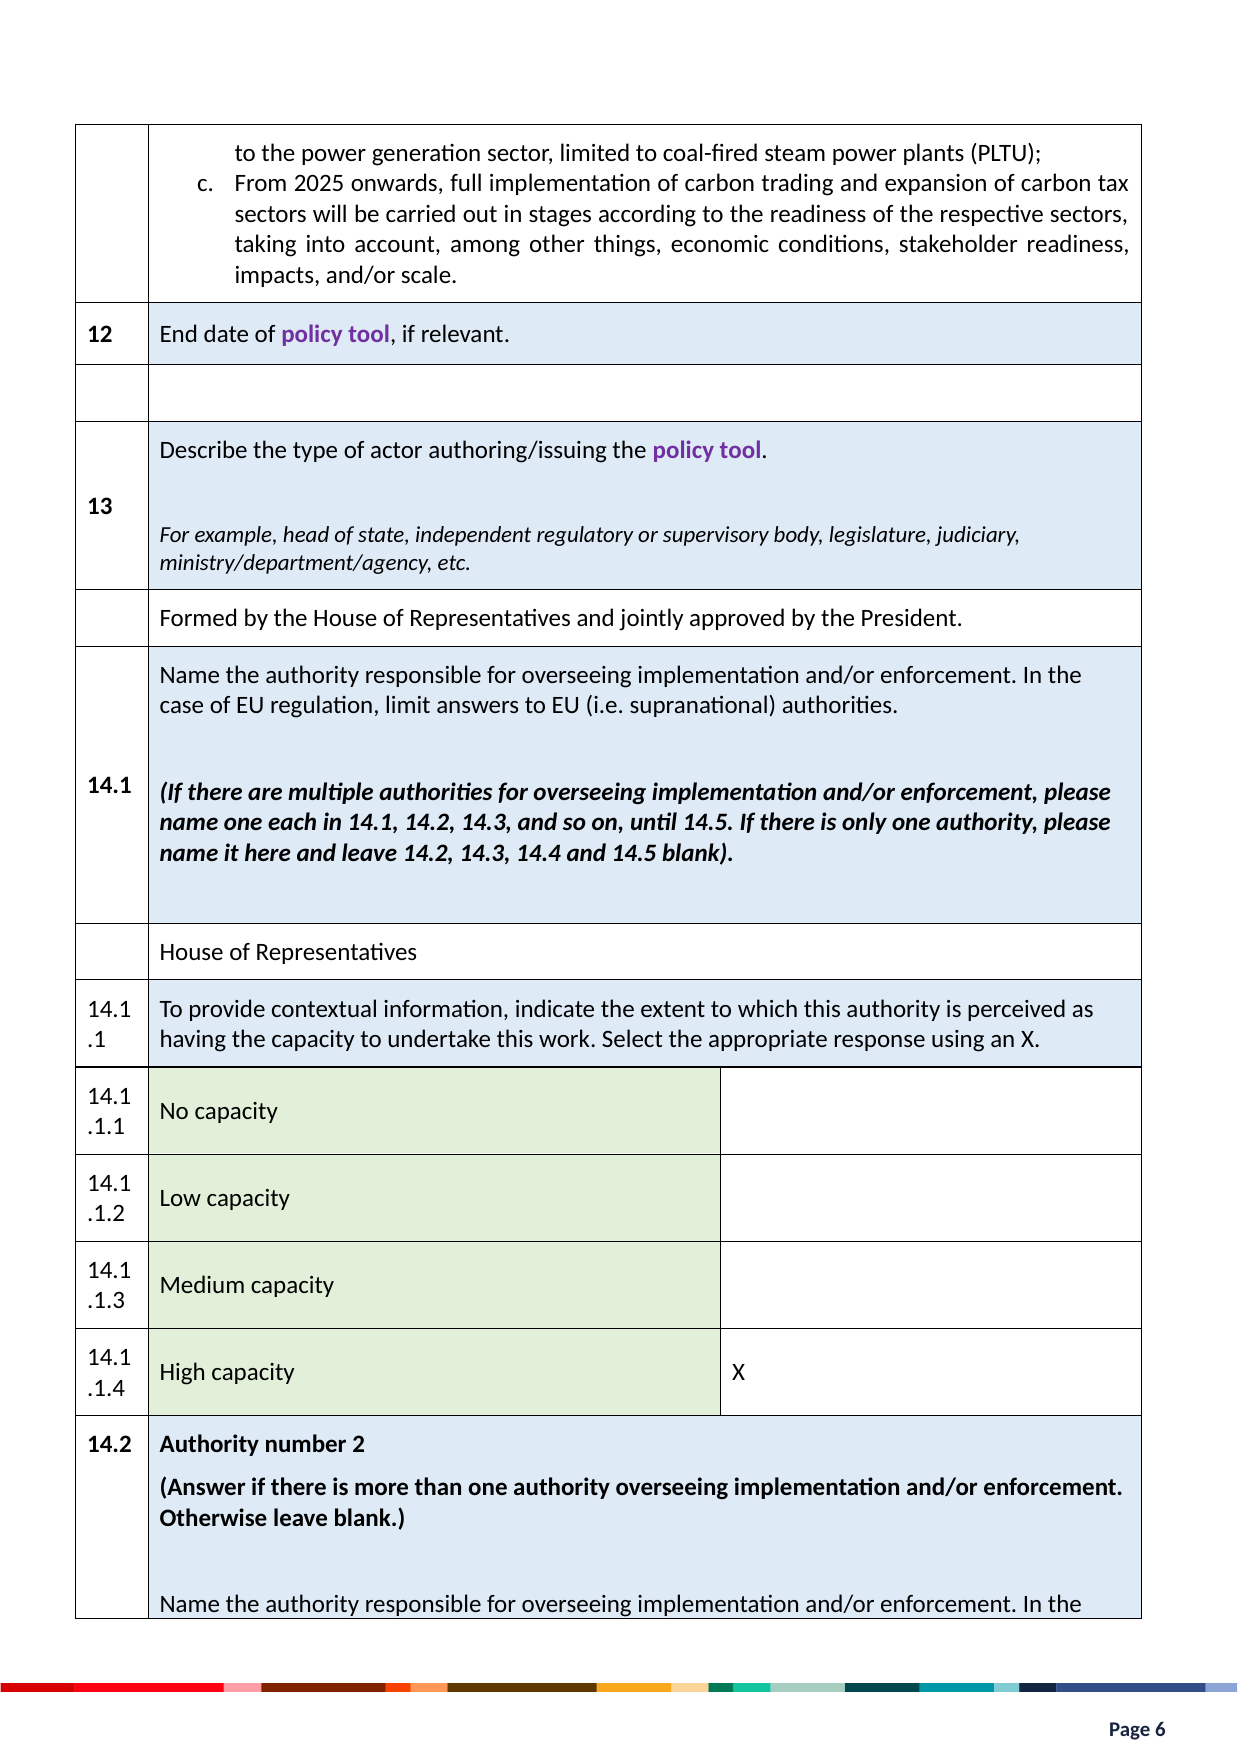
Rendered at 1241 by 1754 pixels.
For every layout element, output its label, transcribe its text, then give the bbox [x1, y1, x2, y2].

table_cell Formed by the House of Representatives and jointly approved by the President. [149, 590, 1141, 646]
table_cell 14.1.1.1 [76, 1068, 148, 1153]
table_cell [721, 1068, 1141, 1153]
table_cell No capacity [149, 1068, 720, 1153]
table_cell 12 [76, 303, 148, 364]
picture [0, 1683, 1236, 1692]
table_cell House of Representatives [149, 924, 1141, 979]
table_cell 14.1.1.3 [76, 1242, 148, 1328]
table_cell [76, 365, 148, 421]
table_cell Describe the type of actor authoring/issuing the policy tool. For example, head of state, independent regulatory or supervisory body, legislature, judiciary, ministry/department/agency, etc. [149, 422, 1141, 589]
table_cell High capacity [149, 1329, 720, 1415]
table_cell [721, 1155, 1141, 1241]
table_cell 14.1 [76, 647, 148, 923]
table_cell 14.1.1 [76, 980, 148, 1066]
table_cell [149, 125, 1141, 302]
table_cell 13 [76, 422, 148, 589]
table_cell Low capacity [149, 1155, 720, 1241]
table_cell 14.2 [76, 1416, 148, 1618]
table_cell [721, 1242, 1141, 1328]
table_cell X [721, 1329, 1141, 1415]
table_cell 14.1.1.2 [76, 1155, 148, 1241]
table_cell [76, 590, 148, 646]
table_cell Name the authority responsible for overseeing implementation and/or enforcement. In the case of EU regulation, limit answers to EU (i.e. supranational) authorities. (If there are multiple authorities for overseeing implementation and/or enforcement, please name one each in 14.1, 14.2, 14.3, and so on, until 14.5. If there is only one authority, please name it here and leave 14.2, 14.3, 14.4 and 14.5 blank). [149, 647, 1141, 923]
table_cell End date of policy tool, if relevant. [149, 303, 1141, 364]
table_cell 14.1.1.4 [76, 1329, 148, 1415]
table_cell Medium capacity [149, 1242, 720, 1328]
table_cell [76, 125, 148, 302]
table_cell [149, 365, 1141, 421]
table_cell [76, 924, 148, 979]
table_cell To provide contextual information, indicate the extent to which this authority is perceived as having the capacity to undertake this work. Select the appropriate response using an X. [149, 980, 1141, 1066]
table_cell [149, 1416, 1141, 1618]
